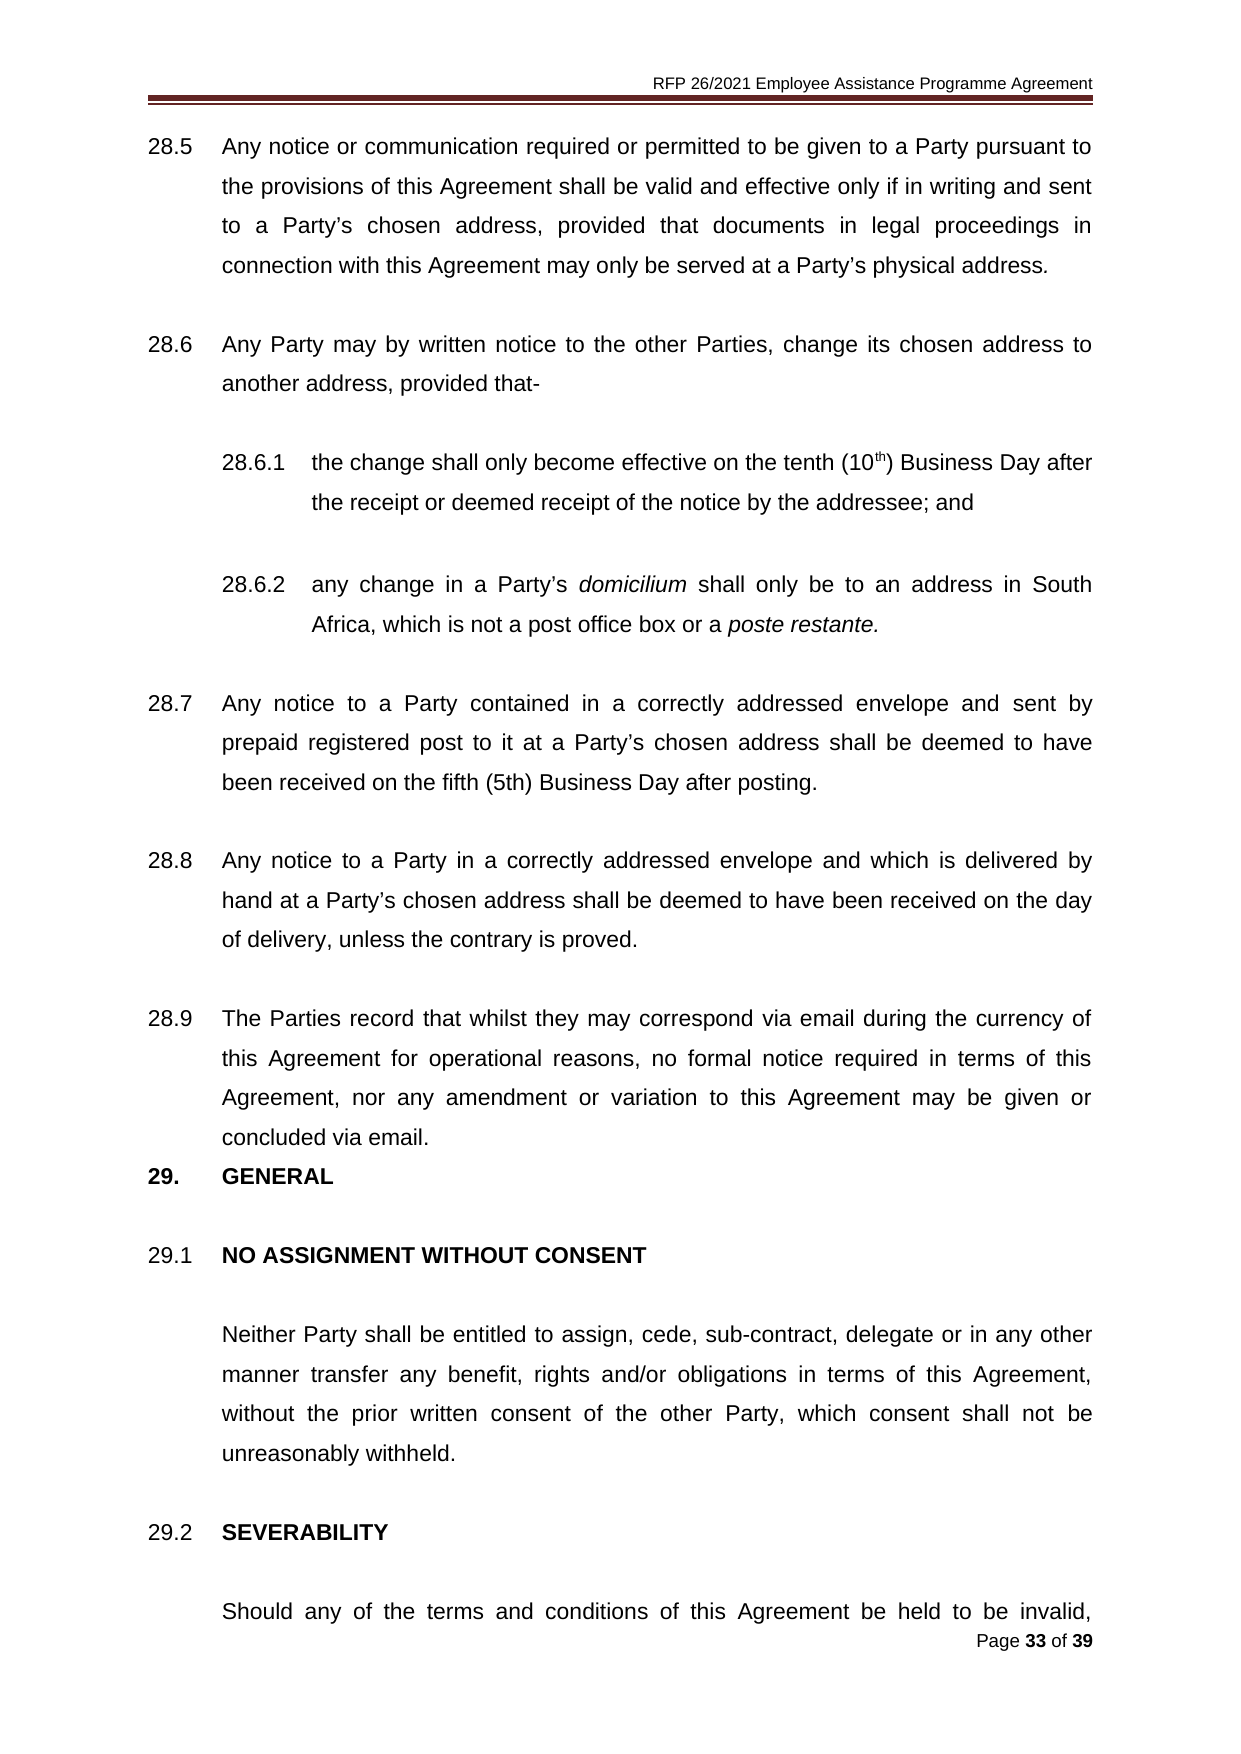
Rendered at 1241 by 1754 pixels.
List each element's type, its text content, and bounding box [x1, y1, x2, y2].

list the change shall only become effective on the tenth (10th) Business Day after the receipt or deemed receipt of the notice by the addressee; and [222, 449, 1093, 515]
list NO ASSIGNMENT WITHOUT CONSENT [148, 1242, 1093, 1269]
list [222, 1598, 1093, 1624]
list Neither Party shall be entitled to assign, cede, sub-contract, delegate or in any other manner transfer any benefit, rights and/or obligations in terms of this Agreement, without the prior written consent of the other Party, which consent shall not be unreasonably withheld. [222, 1321, 1093, 1466]
list Any notice or communication required or permitted to be given to a Party pursuant to the provisions of this Agreement shall be valid and effective only if in writing and sent to a Party’s chosen address, provided that documents in legal proceedings in connection with this Agreement may only be served at a Party’s physical address. [148, 133, 1093, 278]
list any change in a Party’s domicilium shall only be to an address in South Africa, which is not a post office box or a poste restante. [222, 571, 1093, 637]
list Any notice to a Party contained in a correctly addressed envelope and sent by prepaid registered post to it at a Party’s chosen address shall be deemed to have been received on the fifth (5th) Business Day after posting. [148, 689, 1093, 795]
list The Parties record that whilst they may correspond via email during the currency of this Agreement for operational reasons, no formal notice required in terms of this Agreement, nor any amendment or variation to this Agreement may be given or concluded via email. [148, 1005, 1093, 1150]
list SEVERABILITY [148, 1519, 1093, 1545]
list Any Party may by written notice to the other Parties, change its chosen address to another address, provided that- [148, 331, 1093, 396]
list GENERAL [148, 1163, 1093, 1190]
list Any notice to a Party in a correctly addressed envelope and which is delivered by hand at a Party’s chosen address shall be deemed to have been received on the day of delivery, unless the contrary is proved. [148, 847, 1093, 953]
